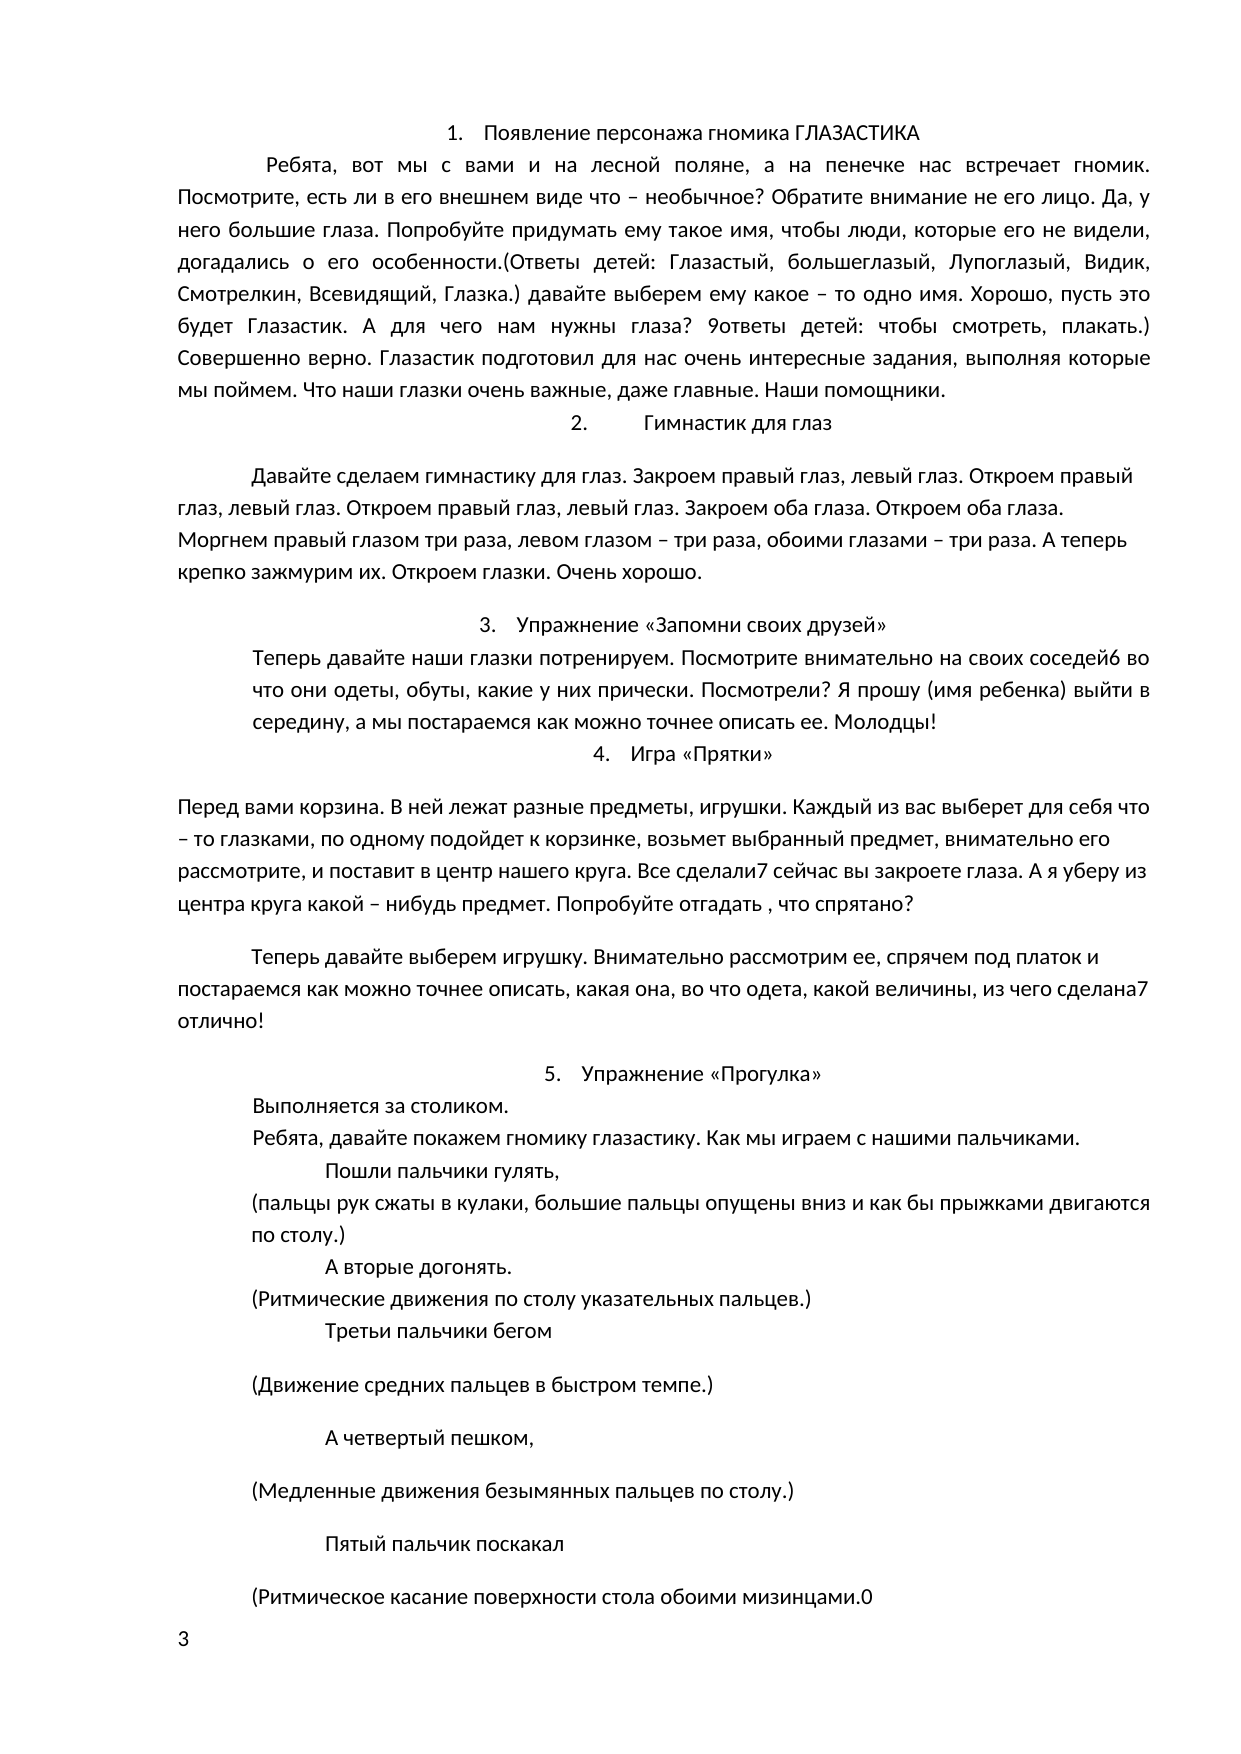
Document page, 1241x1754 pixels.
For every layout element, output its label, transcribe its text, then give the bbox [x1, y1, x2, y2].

text Давайте сделаем гимнастику для глаз. Закроем правый глаз, левый глаз. Откроем правый глаз, левый глаз. Откроем правый глаз, левый глаз. Закроем оба глаза. Откроем оба глаза. Моргнем правый глазом три раза, левом глазом – три раза, обоими глазами – три раза. А теперь крепко зажмурим их. Откроем глазки. Очень хорошо. [177, 461, 1152, 585]
list (Ритмические движения по столу указательных пальцев.) [251, 1284, 1152, 1312]
text А четвертый пешком, [251, 1423, 1152, 1451]
list Игра «Прятки» [215, 739, 1152, 767]
text Перед вами корзина. В ней лежат разные предметы, игрушки. Каждый из вас выберет для себя что – то глазками, по одному подойдет к корзинке, возьмет выбранный предмет, внимательно его рассмотрите, и поставит в центр нашего круга. Все сделали7 сейчас вы закроете глаза. А я уберу из центра круга какой – нибудь предмет. Попробуйте отгадать , что спрятано? [177, 792, 1152, 917]
list (пальцы рук сжаты в кулаки, большие пальцы опущены вниз и как бы прыжками двигаются по столу.) [251, 1188, 1152, 1248]
text Пятый пальчик поскакал [325, 1529, 1152, 1557]
list Гимнастик для глаз [177, 408, 1152, 436]
list Упражнение «Запомни своих друзей» [215, 610, 1152, 638]
list Появление персонажа гномика ГЛАЗАСТИКА [215, 118, 1152, 146]
text (Движение средних пальцев в быстром темпе.) [177, 1370, 1152, 1398]
list Пошли пальчики гулять, [325, 1156, 1152, 1184]
text (Ритмическое касание поверхности стола обоими мизинцами.0 [251, 1582, 1152, 1610]
list Теперь давайте наши глазки потренируем. Посмотрите внимательно на своих соседей6 во что они одеты, обуты, какие у них прически. Посмотрели? Я прошу (имя ребенка) выйти в середину, а мы постараемся как можно точнее описать ее. Молодцы! [252, 643, 1152, 735]
list Третьи пальчики бегом [325, 1317, 1152, 1345]
text Теперь давайте выберем игрушку. Внимательно рассмотрим ее, спрячем под платок и постараемся как можно точнее описать, какая она, во что одета, какой величины, из чего сделана7 отлично! [177, 942, 1152, 1034]
list Упражнение «Прогулка» [215, 1059, 1152, 1087]
list Ребята, давайте покажем гномику глазастику. Как мы играем с нашими пальчиками. [252, 1123, 1152, 1152]
text (Медленные движения безымянных пальцев по столу.) [251, 1476, 1152, 1504]
list А вторые догонять. [325, 1252, 1152, 1280]
list Ребята, вот мы с вами и на лесной поляне, а на пенечке нас встречает гномик. Посмотрите, есть ли в его внешнем виде что – необычное? Обратите внимание не его лицо. Да, у него большие глаза. Попробуйте придумать ему такое имя, чтобы люди, которые его не видели, догадались о его особенности.(Ответы детей: Глазастый, большеглазый, Лупоглазый, Видик, Смотрелкин, Всевидящий, Глазка.) давайте выберем ему какое – то одно имя. Хорошо, пусть это будет Глазастик. А для чего нам нужны глаза? 9ответы детей: чтобы смотреть, плакать.) Совершенно верно. Глазастик подготовил для нас очень интересные задания, выполняя которые мы поймем. Что наши глазки очень важные, даже главные. Наши помощники. [177, 150, 1152, 404]
list Выполняется за столиком. [252, 1091, 1152, 1119]
